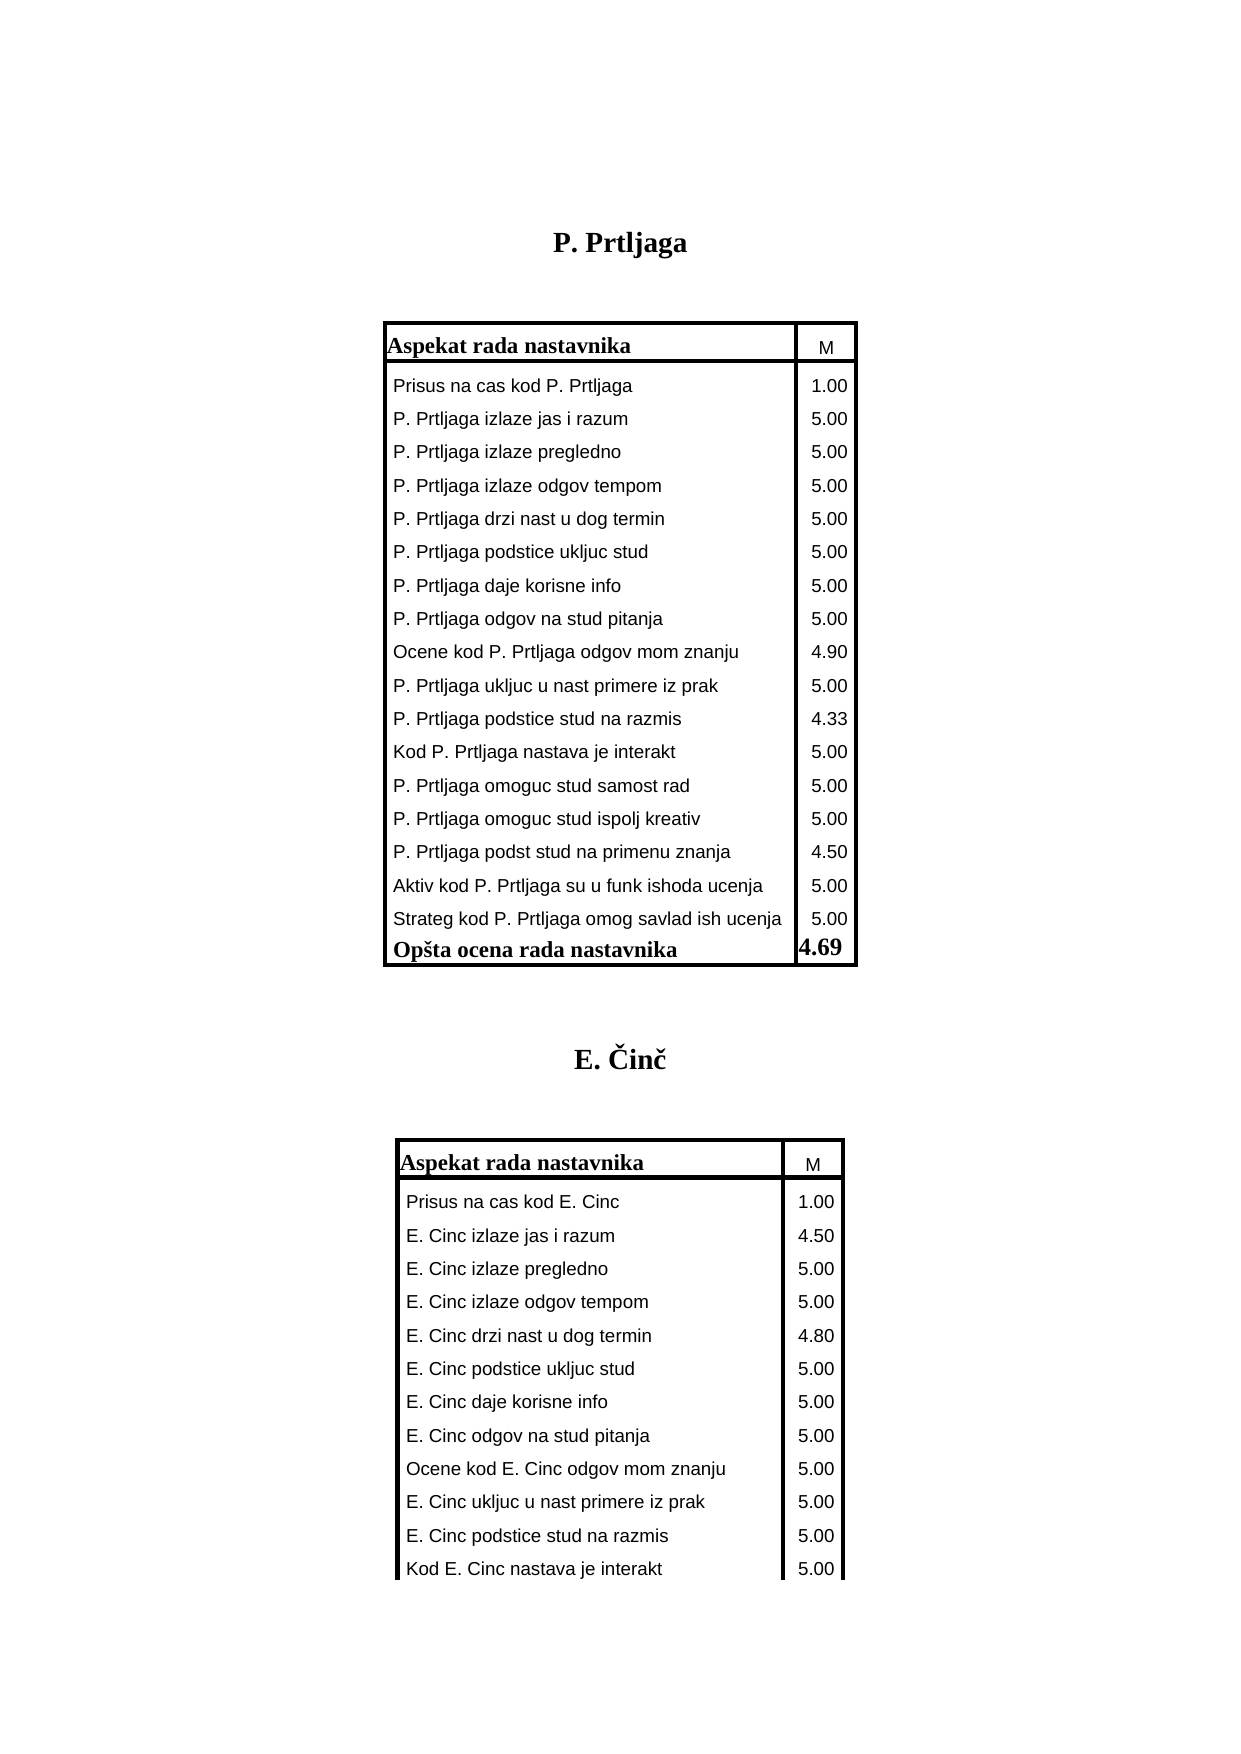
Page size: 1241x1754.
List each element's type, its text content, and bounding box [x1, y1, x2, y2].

table_cell E. Cinc drzi nast u dog termin [400, 1313, 781, 1346]
table_cell P. Prtljaga omoguc stud samost rad [387, 763, 794, 796]
table_cell 5.00 [785, 1480, 841, 1513]
table_cell 1.00 [785, 1180, 841, 1213]
table_cell 5.00 [798, 463, 854, 496]
table_cell E. Cinc ukljuc u nast primere iz prak [400, 1480, 781, 1513]
table_header M [785, 1142, 841, 1175]
table_cell 5.00 [798, 429, 854, 463]
table_cell Aktiv kod P. Prtljaga su u funk ishoda ucenja [387, 863, 794, 896]
table_cell Ocene kod E. Cinc odgov mom znanju [400, 1446, 781, 1479]
table_cell P. Prtljaga omoguc stud ispolj kreativ [387, 796, 794, 829]
table_cell 5.00 [798, 529, 854, 563]
table_cell P. Prtljaga odgov na stud pitanja [387, 596, 794, 629]
table_cell Strateg kod P. Prtljaga omog savlad ish ucenja [387, 896, 794, 929]
table_cell 5.00 [785, 1380, 841, 1413]
table_cell 4.90 [798, 629, 854, 663]
table_cell 5.00 [798, 796, 854, 829]
table_cell 5.00 [798, 663, 854, 696]
table_cell 5.00 [785, 1346, 841, 1379]
table_cell 5.00 [798, 729, 854, 763]
table_cell 5.00 [785, 1246, 841, 1279]
table_cell E. Cinc izlaze pregledno [400, 1246, 781, 1279]
table_cell 5.00 [785, 1280, 841, 1313]
table_header M [798, 325, 854, 358]
table_cell 5.00 [798, 763, 854, 796]
table_cell 5.00 [785, 1513, 841, 1546]
table_cell Kod E. Cinc nastava je interakt [400, 1546, 781, 1579]
table_cell 4.80 [785, 1313, 841, 1346]
table_cell 4.92 [798, 929, 854, 963]
table_cell P. Prtljaga izlaze odgov tempom [387, 463, 794, 496]
table_cell 5.00 [785, 1413, 841, 1446]
table_cell P. Prtljaga podstice ukljuc stud [387, 529, 794, 563]
table_cell E. Cinc podstice ukljuc stud [400, 1346, 781, 1379]
table_cell 1.00 [798, 363, 854, 396]
table_cell 4.50 [785, 1213, 841, 1246]
table_cell 4.50 [798, 829, 854, 863]
table_cell Kod P. Prtljaga nastava je interakt [387, 729, 794, 763]
table_cell P. Prtljaga izlaze pregledno [387, 429, 794, 463]
table_cell 5.00 [785, 1446, 841, 1479]
table_cell E. Cinc odgov na stud pitanja [400, 1413, 781, 1446]
table_cell 5.00 [785, 1546, 841, 1579]
table_cell 4.33 [798, 696, 854, 729]
table_cell Prisus na cas kod P. Prtljaga [387, 363, 794, 396]
table_cell Ocene kod P. Prtljaga odgov mom znanju [387, 629, 794, 663]
table_header Aspekat rada nastavnika [387, 325, 794, 358]
table_cell P. Prtljaga podst stud na primenu znanja [387, 829, 794, 863]
table_cell 5.00 [798, 396, 854, 429]
table_cell 5.00 [798, 863, 854, 896]
table_cell E. Cinc podstice stud na razmis [400, 1513, 781, 1546]
table_cell E. Cinc izlaze odgov tempom [400, 1280, 781, 1313]
table_header Aspekat rada nastavnika [400, 1142, 781, 1175]
table_cell 5.00 [798, 496, 854, 529]
text E. Činč [150, 1042, 1090, 1076]
text P. Prtljaga [150, 225, 1090, 259]
table_cell P. Prtljaga podstice stud na razmis [387, 696, 794, 729]
table_cell 5.00 [798, 896, 854, 929]
table_cell P. Prtljaga izlaze jas i razum [387, 396, 794, 429]
table_cell P. Prtljaga daje korisne info [387, 563, 794, 596]
table_cell E. Cinc izlaze jas i razum [400, 1213, 781, 1246]
table_cell Prisus na cas kod E. Cinc [400, 1180, 781, 1213]
table_cell E. Cinc daje korisne info [400, 1380, 781, 1413]
table_cell 5.00 [798, 563, 854, 596]
table_cell 5.00 [798, 596, 854, 629]
table_cell P. Prtljaga ukljuc u nast primere iz prak [387, 663, 794, 696]
table_cell P. Prtljaga drzi nast u dog termin [387, 496, 794, 529]
table_cell Opšta ocena rada nastavnika [387, 929, 794, 963]
